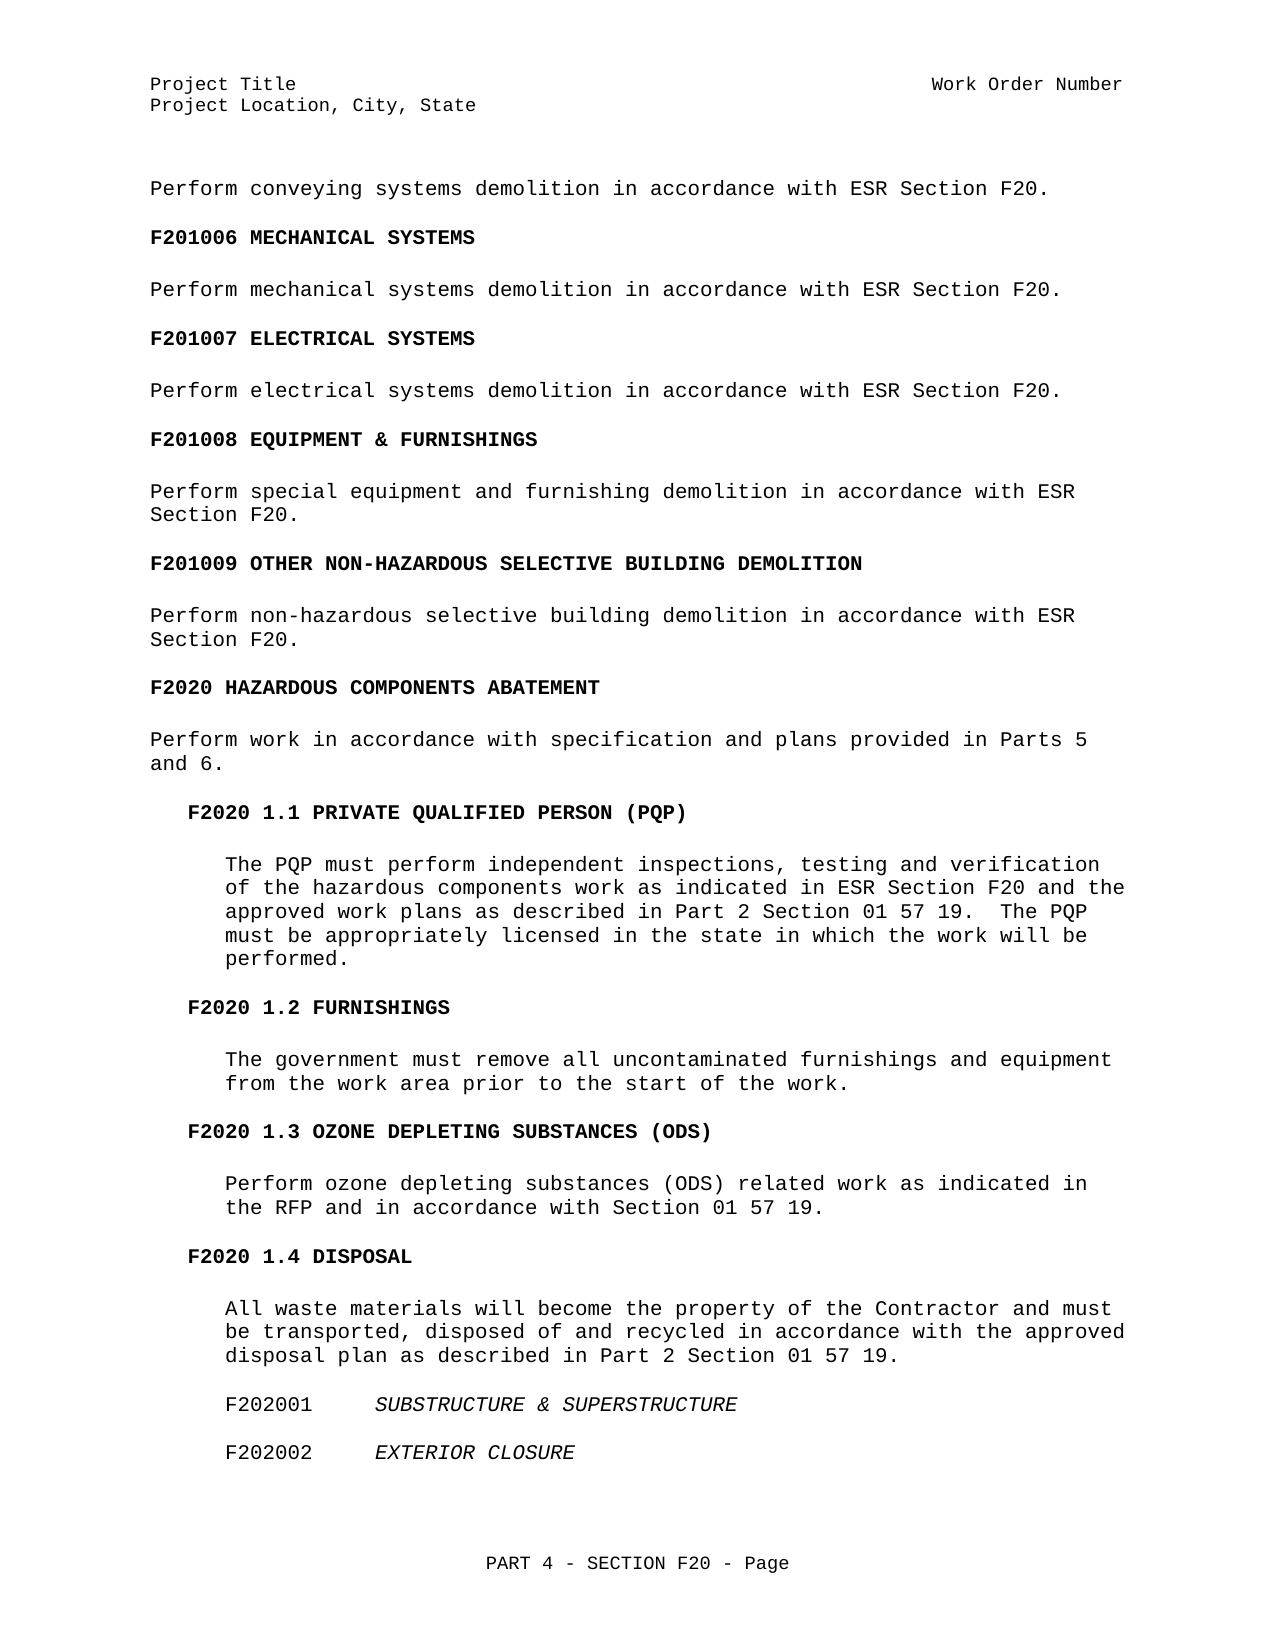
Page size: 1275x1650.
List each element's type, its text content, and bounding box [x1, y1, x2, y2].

text Perform ozone depleting substances (ODS) related work as indicated in the RFP and in accordance with Section 01 57 19. [225, 1173, 1125, 1221]
text Perform electrical systems demolition in accordance with ESR Section F20. [150, 380, 1125, 403]
text F201006 MECHANICAL SYSTEMS [150, 227, 1125, 251]
text F2020 1.1 PRIVATE QUALIFIED PERSON (PQP) [150, 802, 1125, 825]
text The government must remove all uncontaminated furnishings and equipment from the work area prior to the start of the work. [225, 1049, 1125, 1096]
text F201007 ELECTRICAL SYSTEMS [150, 328, 1125, 351]
text All waste materials will become the property of the Contractor and must be transported, disposed of and recycled in accordance with the approved disposal plan as described in Part 2 Section 01 57 19. [225, 1298, 1125, 1369]
text F2020 HAZARDOUS COMPONENTS ABATEMENT [150, 677, 1125, 701]
text F201008 EQUIPMENT & FURNISHINGS [150, 428, 1125, 452]
text Perform mechanical systems demolition in accordance with ESR Section F20. [150, 279, 1125, 303]
text The PQP must perform independent inspections, testing and verification of the hazardous components work as indicated in ESR Section F20 and the approved work plans as described in Part 2 Section 01 57 19. The PQP must be appropriately licensed in the state in which the work will be performed. [225, 854, 1125, 972]
text Perform non-hazardous selective building demolition in accordance with ESR Section F20. [150, 605, 1125, 652]
text F202002 EXTERIOR CLOSURE [225, 1442, 1125, 1466]
text Perform conveying systems demolition in accordance with ESR Section F20. [150, 178, 1125, 202]
text Perform work in accordance with specification and plans provided in Parts 5 and 6. [150, 729, 1125, 777]
text F2020 1.2 FURNISHINGS [150, 997, 1125, 1021]
text F2020 1.3 OZONE DEPLETING SUBSTANCES (ODS) [150, 1121, 1125, 1145]
text F2020 1.4 DISPOSAL [150, 1246, 1125, 1269]
text F202001 SUBSTRUCTURE & SUPERSTRUCTURE [225, 1394, 1125, 1417]
text F201009 OTHER NON-HAZARDOUS SELECTIVE BUILDING DEMOLITION [150, 553, 1125, 577]
text Perform special equipment and furnishing demolition in accordance with ESR Section F20. [150, 481, 1125, 528]
